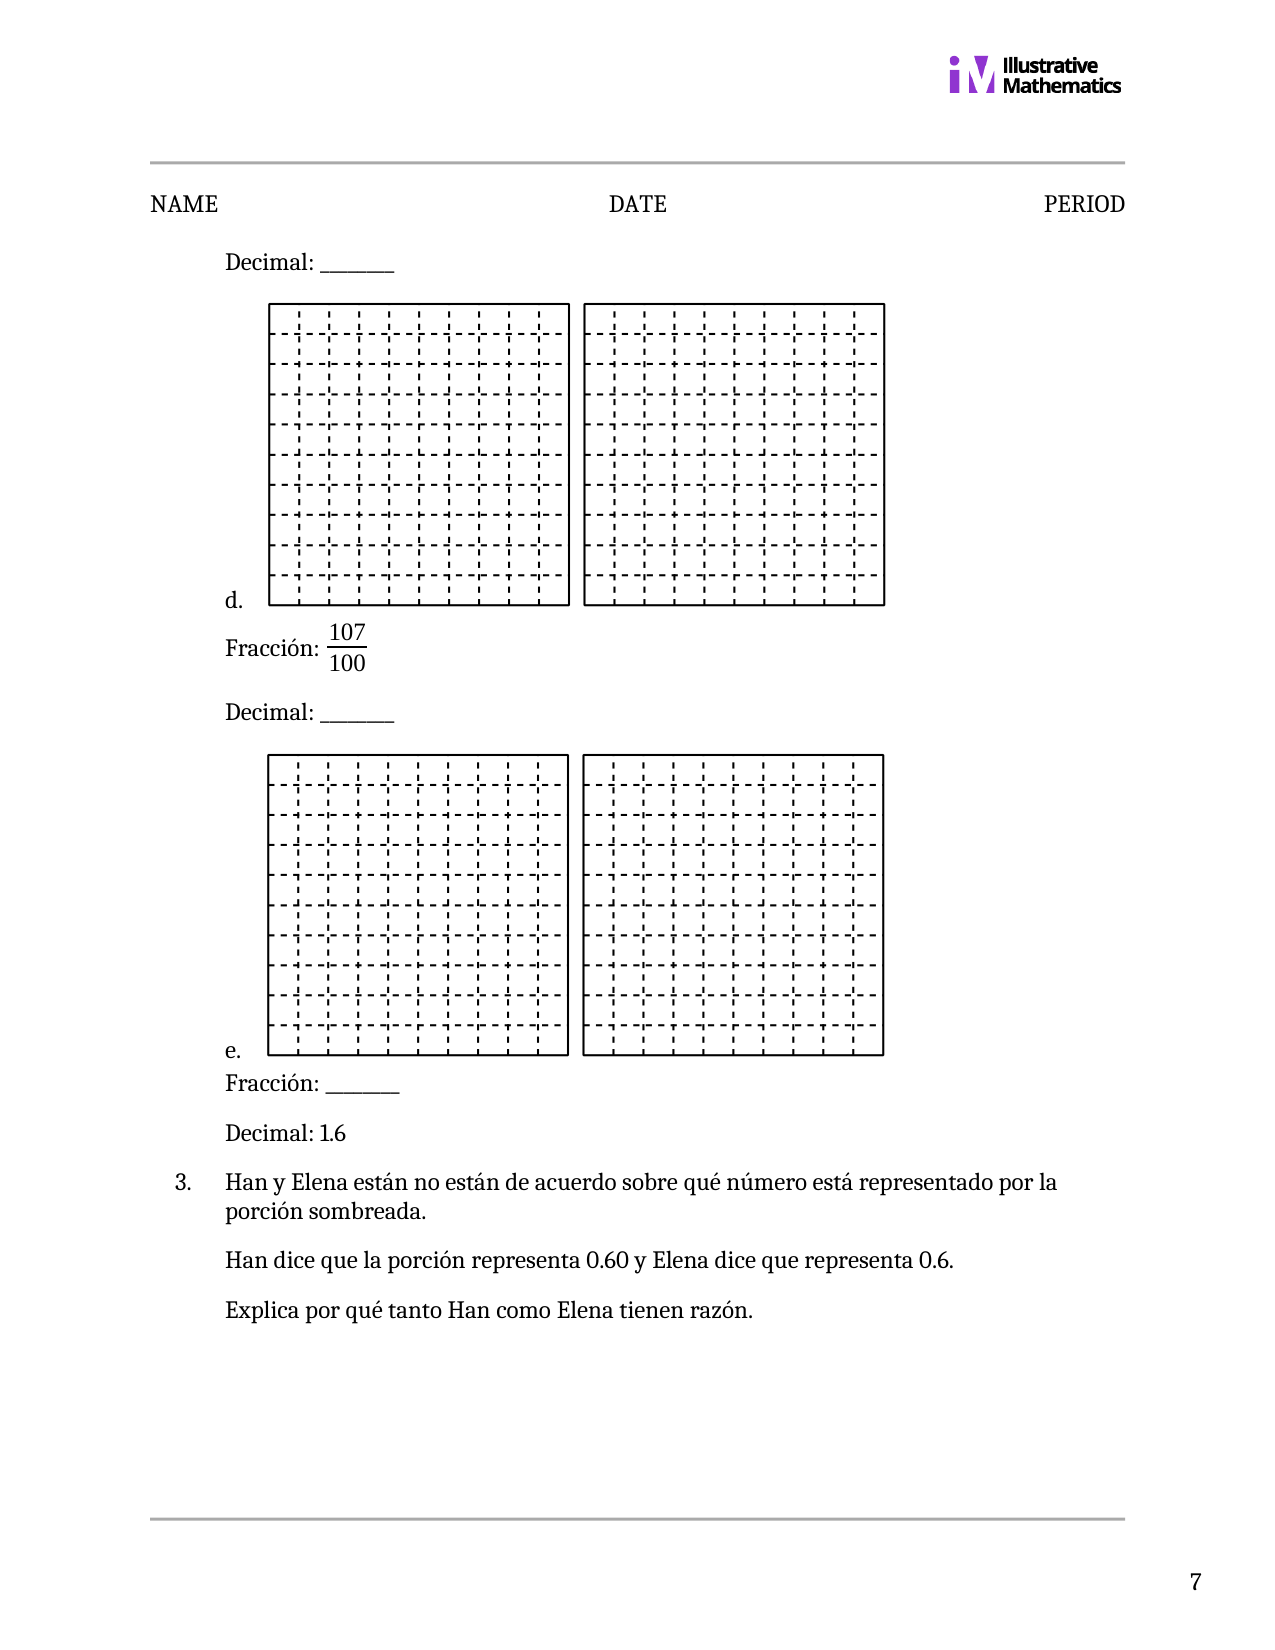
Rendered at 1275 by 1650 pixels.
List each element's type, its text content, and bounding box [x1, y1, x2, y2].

list Fracción: [175, 618, 1125, 677]
list Fracción: ________ [175, 1069, 1125, 1098]
list Han y Elena están no están de acuerdo sobre qué número está representado por la porción sombreada. [175, 1168, 1125, 1226]
list Han dice que la porción representa 0.60 y Elena dice que representa 0.6. [175, 1246, 1125, 1275]
list Decimal: ________ [175, 247, 1125, 276]
list Decimal: 1.6 [175, 1118, 1125, 1147]
picture [262, 297, 892, 609]
picture [949, 55, 1121, 93]
list Explica por qué tanto Han como Elena tienen razón. [175, 1296, 1125, 1325]
picture [260, 747, 890, 1059]
list Decimal: ________ [175, 698, 1125, 727]
